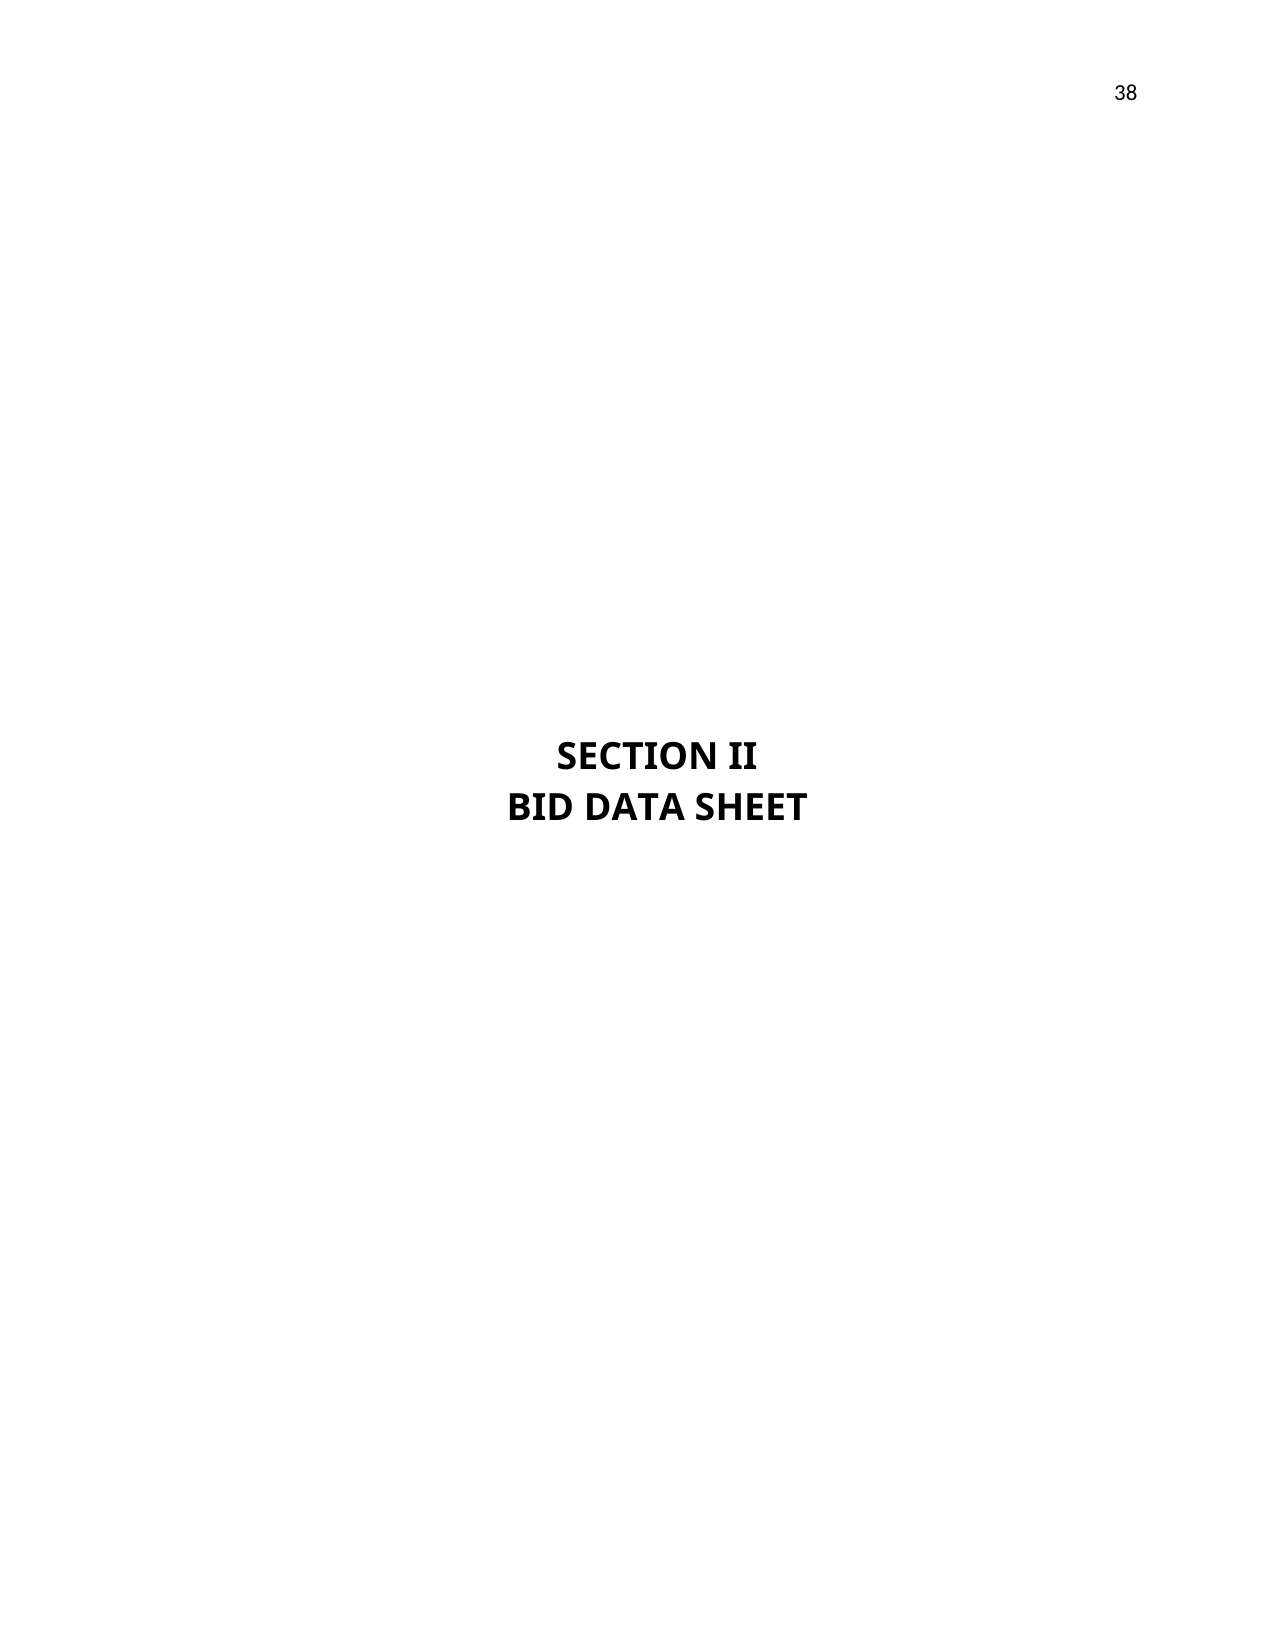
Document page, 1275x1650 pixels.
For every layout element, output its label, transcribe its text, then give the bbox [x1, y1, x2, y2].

text Bid Data Sheet [177, 780, 1137, 831]
text Section II [177, 729, 1137, 780]
